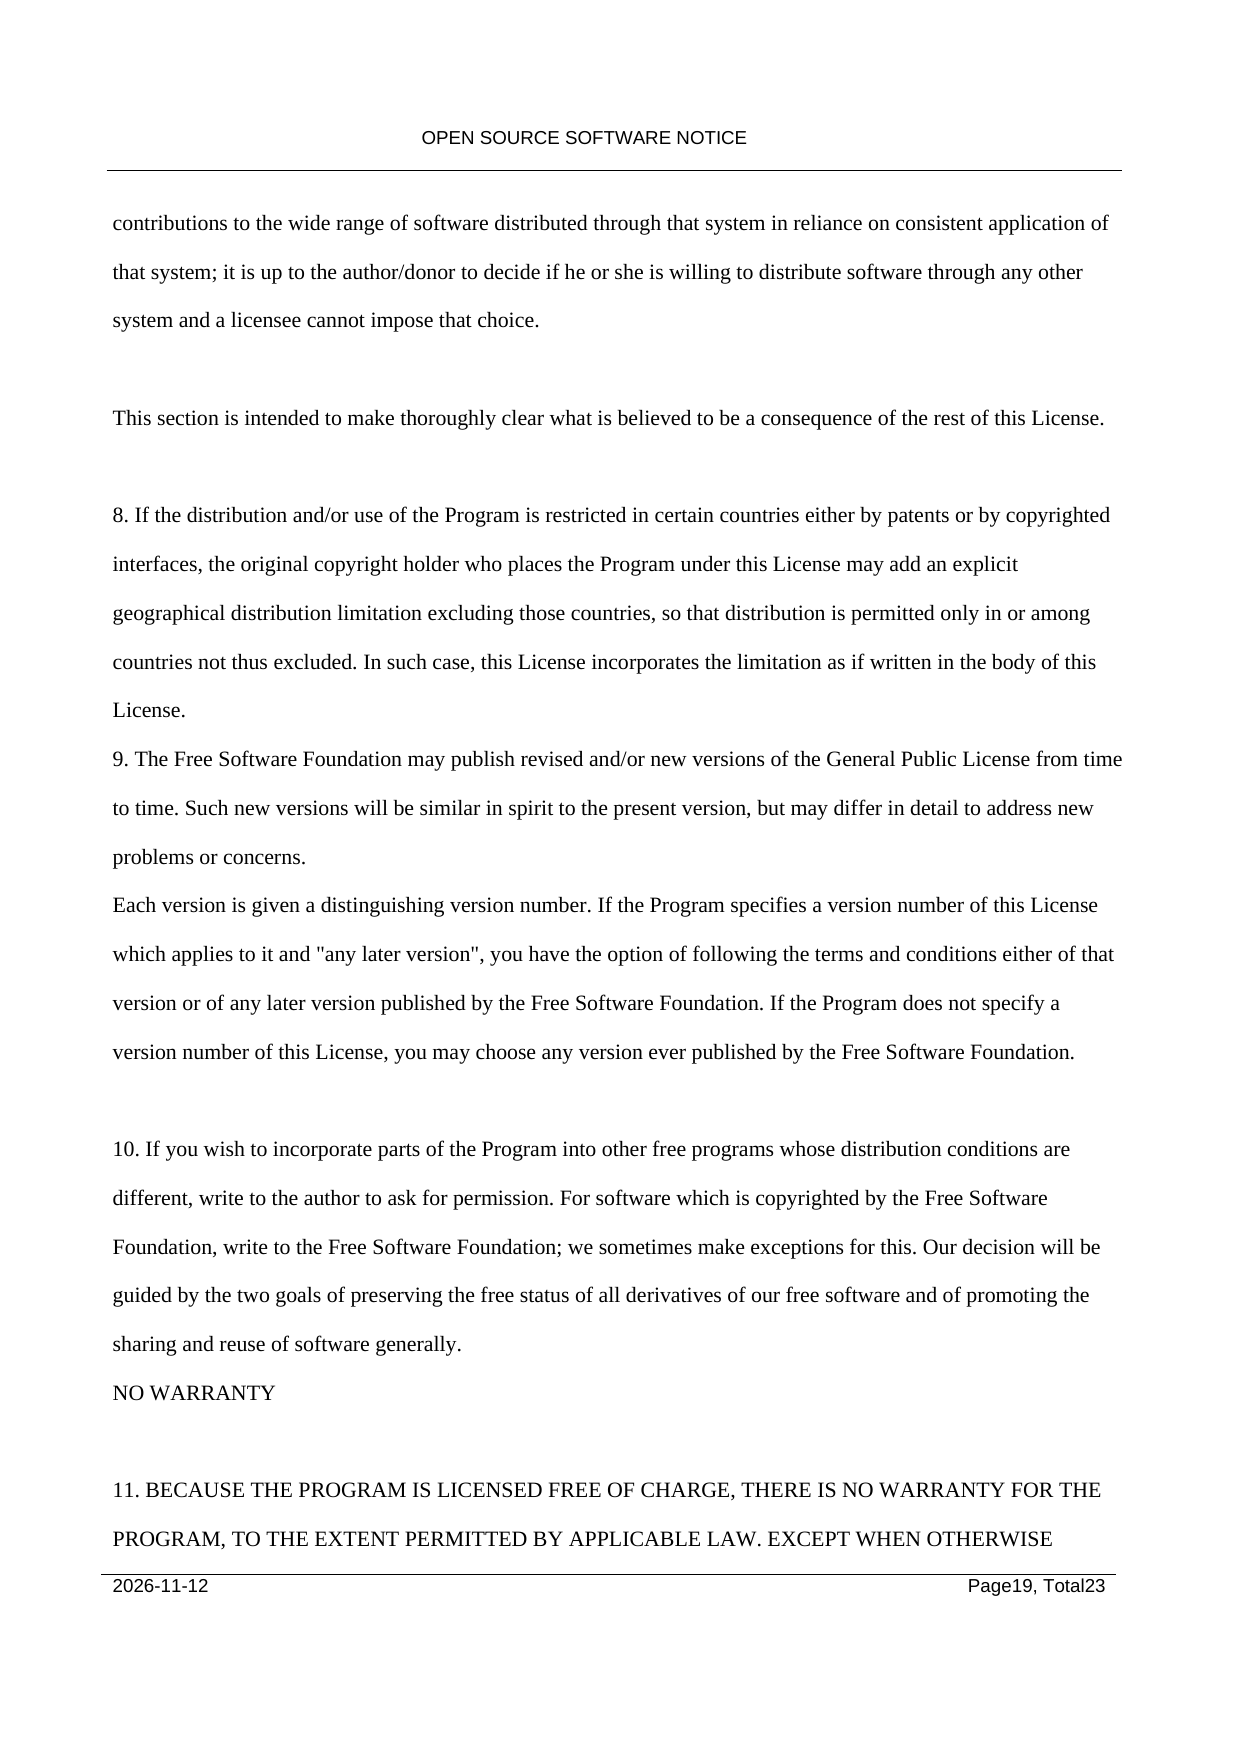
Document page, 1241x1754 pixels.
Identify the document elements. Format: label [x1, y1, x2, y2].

text [112, 206, 1128, 1555]
